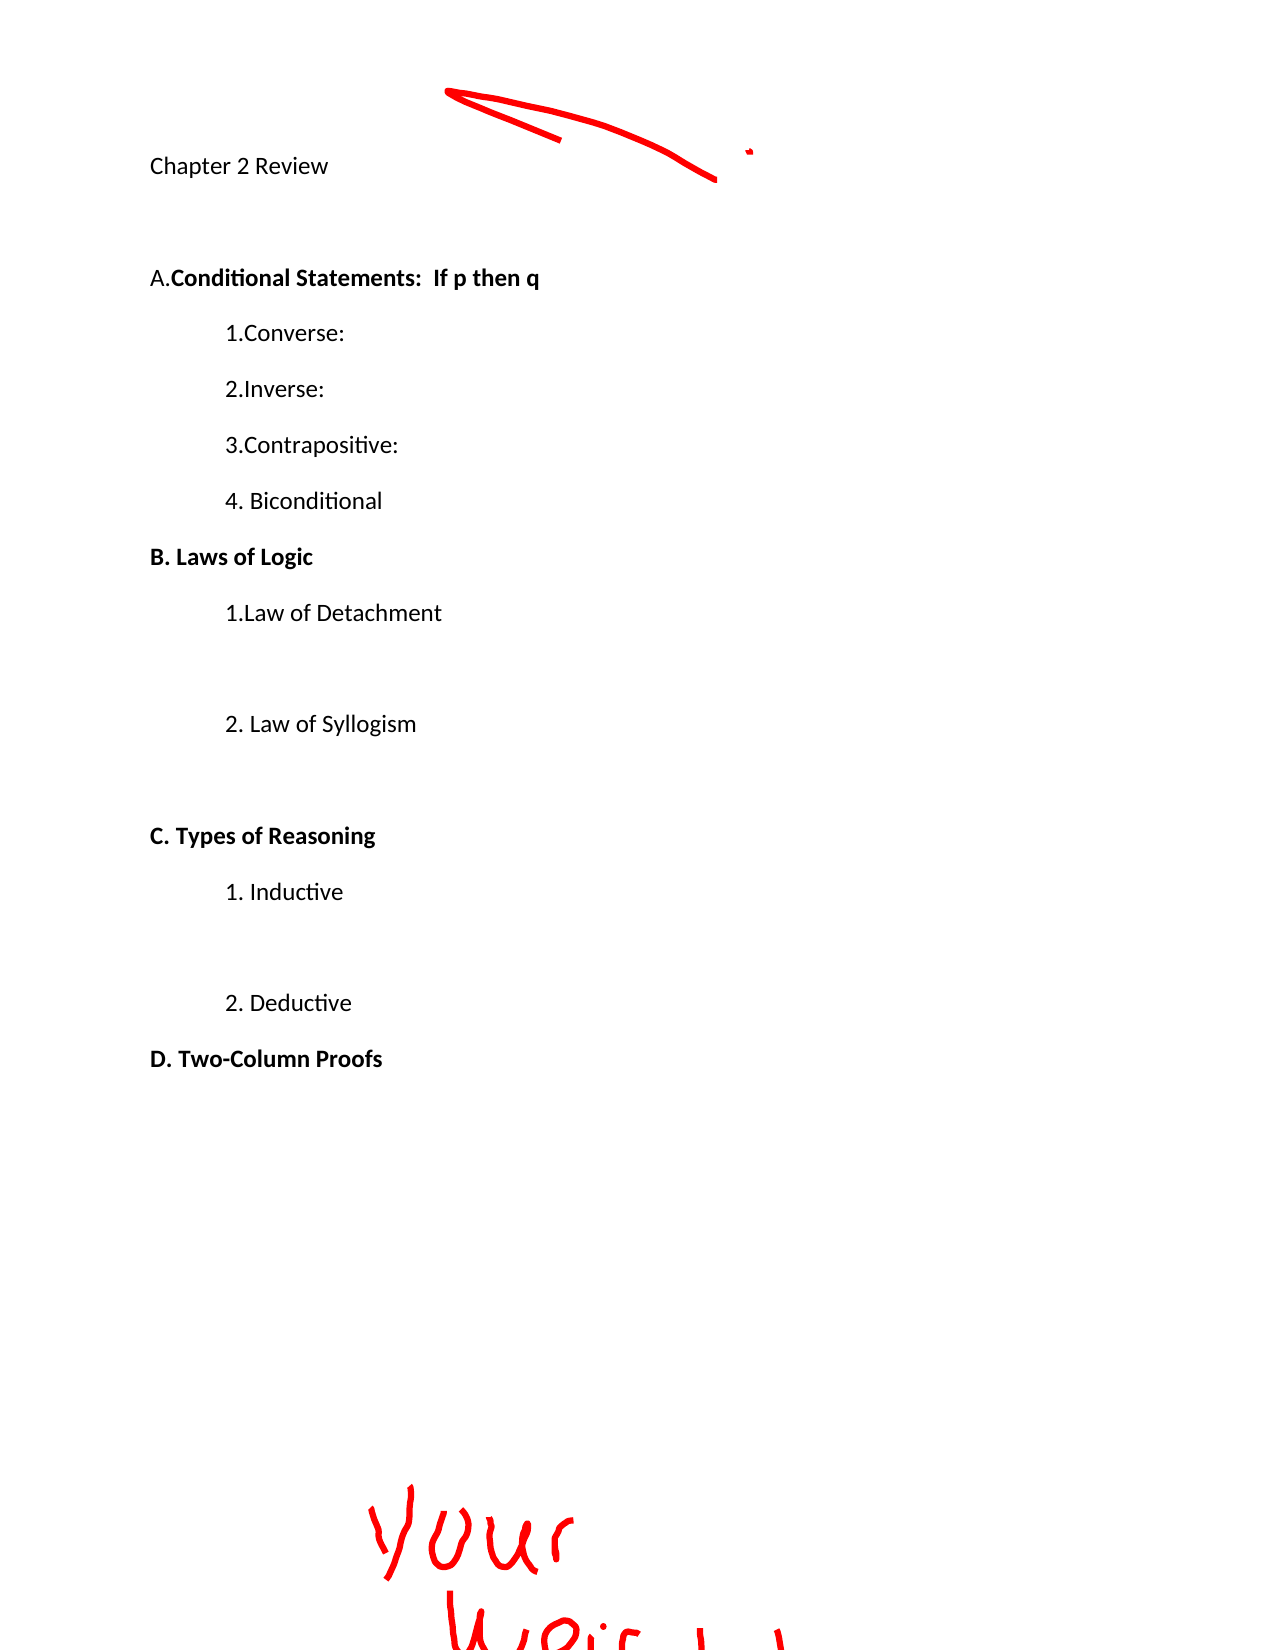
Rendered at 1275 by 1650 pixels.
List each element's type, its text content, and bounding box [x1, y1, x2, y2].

text 1. Inductive [150, 876, 1125, 906]
text 2. Law of Syllogism [150, 708, 1125, 739]
text 1.Converse: [150, 317, 1125, 348]
text 2. Deductive [150, 987, 1125, 1018]
text 1.Law of Detachment [150, 597, 1125, 627]
text B. Laws of Logic [150, 541, 1125, 571]
text 3.Contrapositive: [150, 429, 1125, 460]
text 4. Biconditional [150, 485, 1125, 516]
text C. Types of Reasoning [150, 820, 1125, 851]
text D. Two-Column Proofs [150, 1043, 1125, 1074]
text 2.Inverse: [150, 373, 1125, 404]
text A.Conditional Statements: If p then q [150, 262, 1125, 292]
text Chapter 2 Review [150, 150, 1125, 181]
